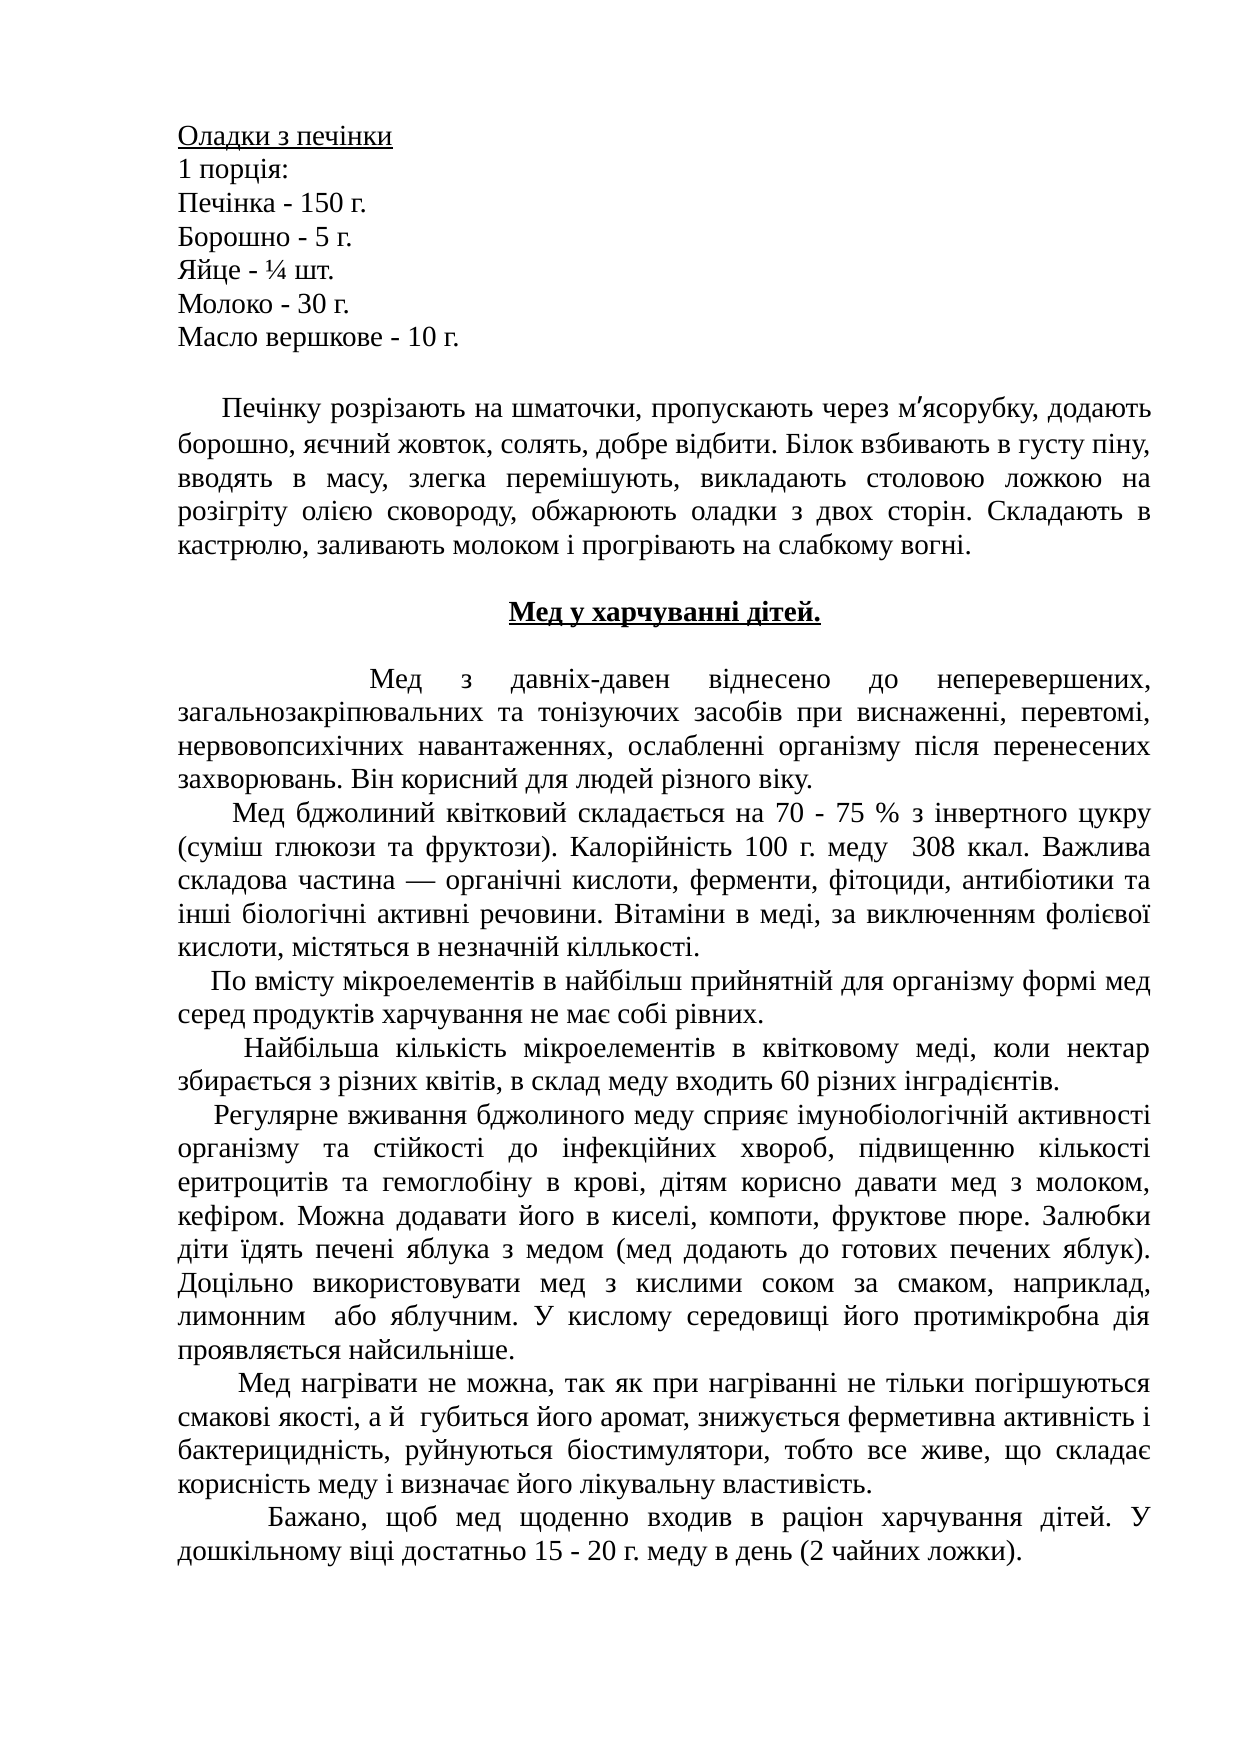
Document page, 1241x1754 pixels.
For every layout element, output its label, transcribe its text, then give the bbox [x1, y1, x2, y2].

text Мед бджолиний квітковий складається на 70 - 75 % з інвертного цукру (суміш глюкози та фруктози). Калорійність 100 г. меду 308 ккал. Важлива складова частина — органічні кислоти, ферменти, фітоциди, антибіотики та інші біологічні активні речовини. Вітаміни в меді, за виключенням фолієвої кислоти, містяться в незначній кіллькості. [177, 795, 1152, 963]
text Печінка - 150 г. [177, 185, 1152, 219]
text Мед з давніх-давен віднесено до неперевершених, загальнозакріпювальних та тонізуючих засобів при виснаженні, перевтомі, нервовопсихічних навантаженнях, ослабленні організму після перенесених захворювань. Він корисний для людей різного віку. [177, 661, 1152, 795]
text Мед нагрівати не можна, так як при нагріванні не тільки погіршуються смакові якості, а й губиться його аромат, знижується ферметивна активність і бактерицидність, руйнуються біостимулятори, тобто все живе, що складає корисність меду і визначає його лікувальну властивість. [177, 1365, 1152, 1499]
text 1 порція: [177, 152, 1152, 185]
text Регулярне вживання бджолиного меду сприяє імунобіологічній активності організму та стійкості до інфекційних хвороб, підвищенню кількості еритроцитів та гемоглобіну в крові, дітям корисно давати мед з молоком, кефіром. Можна додавати його в киселі, компоти, фруктове пюре. Залюбки діти їдять печені яблука з медом (мед додають до готових печених яблук). Доцільно використовувати мед з кислими соком за смаком, наприклад, лимонним або яблучним. У кислому середовищі його протимікробна дія проявляється найсильніше. [177, 1097, 1152, 1365]
text Найбільша кількість мікроелементів в квітковому меді, коли нектар збирається з різних квітів, в склад меду входить 60 різних інградієнтів. [177, 1030, 1152, 1097]
text По вмісту мікроелементів в найбільш прийнятній для організму формі мед серед продуктів харчування не має собі рівних. [177, 963, 1152, 1030]
text Оладки з печінки [177, 118, 1152, 152]
text Мед у харчуванні дітей. [177, 594, 1152, 627]
text Молоко - 30 г. [177, 286, 1152, 319]
text Борошно - 5 г. [177, 219, 1152, 252]
text Печінку розрізають на шматочки, пропускають через м’ясорубку, додають борошно, яєчний жовток, солять, добре відбити. Білок взбивають в густу піну, вводять в масу, злегка перемішують, викладають столовою ложкою на розігріту олією сковороду, обжарюють оладки з двох сторін. Складають в кастрюлю, заливають молоком і прогрівають на слабкому вогні. [177, 386, 1152, 560]
text Бажано, щоб мед щоденно входив в раціон харчування дітей. У дошкільному віці достатньо 15 - 20 г. меду в день (2 чайних ложки). [177, 1499, 1152, 1567]
text Яйце - ¼ шт. [177, 252, 1152, 286]
text Масло вершкове - 10 г. [177, 319, 1152, 353]
